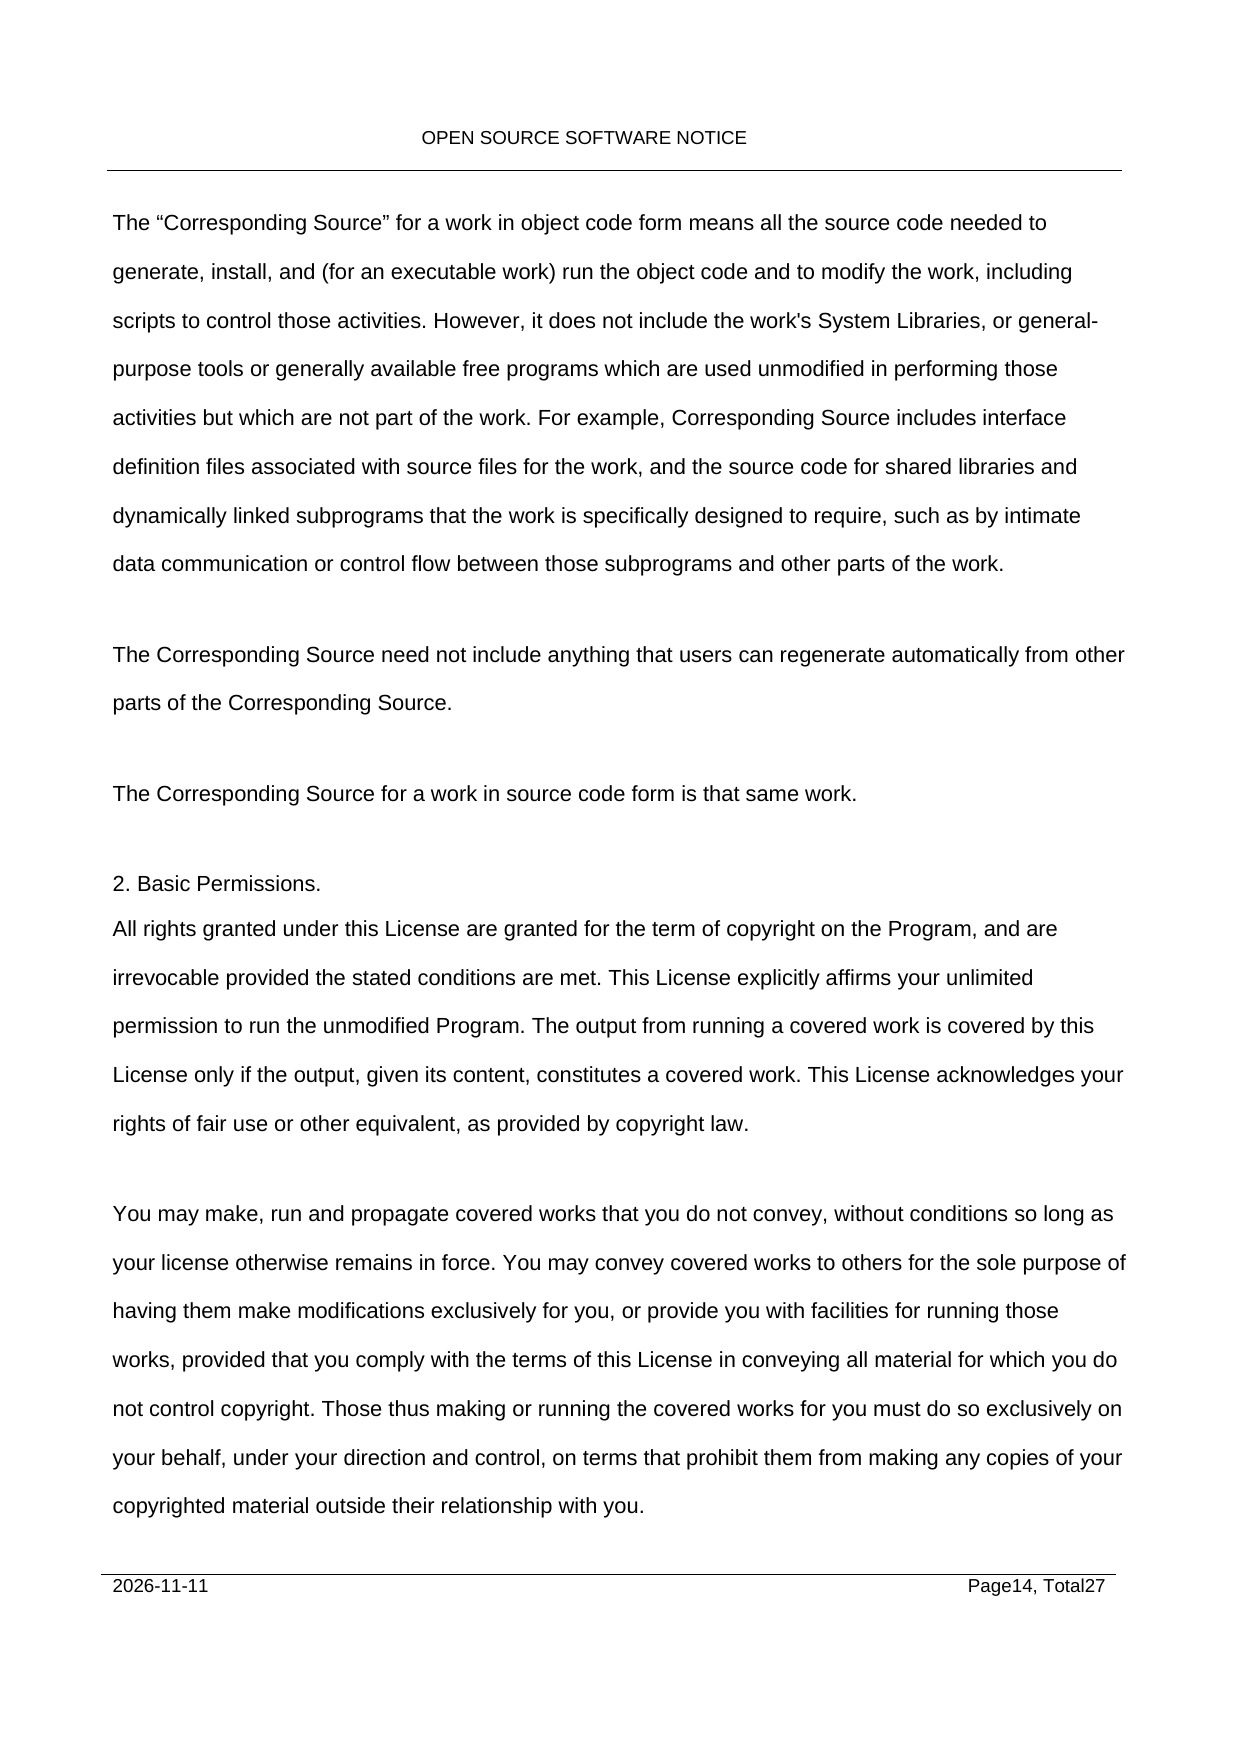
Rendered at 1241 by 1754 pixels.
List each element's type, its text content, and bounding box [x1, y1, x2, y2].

text The Corresponding Source need not include anything that users can regenerate automatically from other parts of the Corresponding Source. [112, 638, 1128, 719]
text The “Corresponding Source” for a work in object code form means all the source code needed to generate, install, and (for an executable work) run the object code and to modify the work, including scripts to control those activities. However, it does not include the work's System Libraries, or general-purpose tools or generally available free programs which are used unmodified in performing those activities but which are not part of the work. For example, Corresponding Source includes interface definition files associated with source files for the work, and the source code for shared libraries and dynamically linked subprograms that the work is specifically designed to require, such as by intimate data communication or control flow between those subprograms and other parts of the work. [112, 206, 1128, 580]
text All rights granted under this License are granted for the term of copyright on the Program, and are irrevocable provided the stated conditions are met. This License explicitly affirms your unlimited permission to run the unmodified Program. The output from running a covered work is covered by this License only if the output, given its content, constitutes a covered work. This License acknowledges your rights of fair use or other equivalent, as provided by copyright law. [112, 912, 1128, 1139]
text You may make, run and propagate covered works that you do not convey, without conditions so long as your license otherwise remains in force. You may convey covered works to others for the sole purpose of having them make modifications exclusively for you, or provide you with facilities for running those works, provided that you comply with the terms of this License in conveying all material for which you do not control copyright. Those thus making or running the covered works for you must do so exclusively on your behalf, under your direction and control, on terms that prohibit them from making any copies of your copyrighted material outside their relationship with you. [112, 1197, 1128, 1522]
text The Corresponding Source for a work in source code form is that same work. [112, 777, 1128, 809]
text 2. Basic Permissions. [112, 867, 1128, 899]
